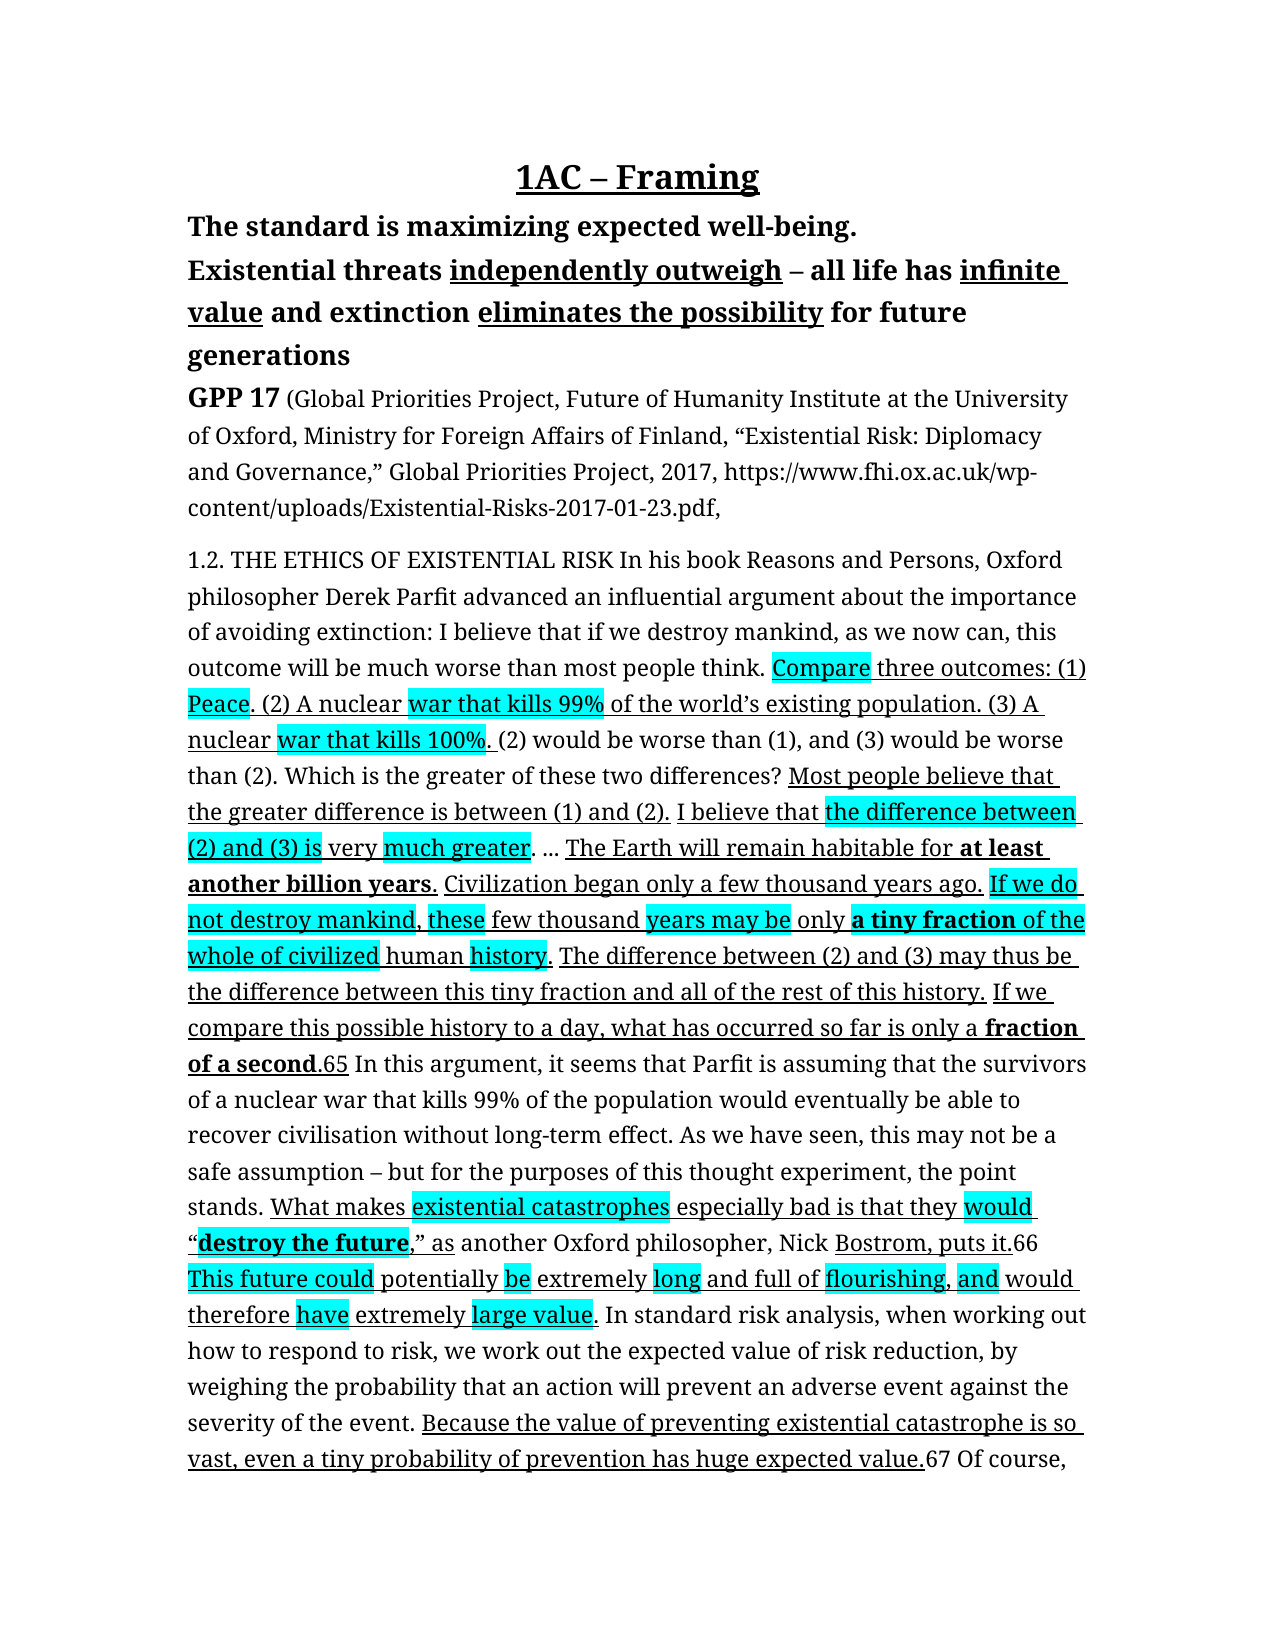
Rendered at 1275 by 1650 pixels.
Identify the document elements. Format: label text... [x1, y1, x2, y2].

subtitle Existential threats independently outweigh – all life has infinite value and extinction eliminates the possibility for future generations [187, 251, 1087, 373]
subtitle The standard is maximizing expected well-being. [187, 207, 1087, 244]
text GPP 17 (Global Priorities Project, Future of Humanity Institute at the University of Oxford, Ministry for Foreign Affairs of Finland, “Existential Risk: Diplomacy and Governance,” Global Priorities Project, 2017, https://www.fhi.ox.ac.uk/wp-content/uploads/Existential-Risks-2017-01-23.pdf, [187, 378, 1087, 523]
subtitle 1AC – Framing [187, 154, 1087, 199]
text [187, 544, 1087, 1474]
